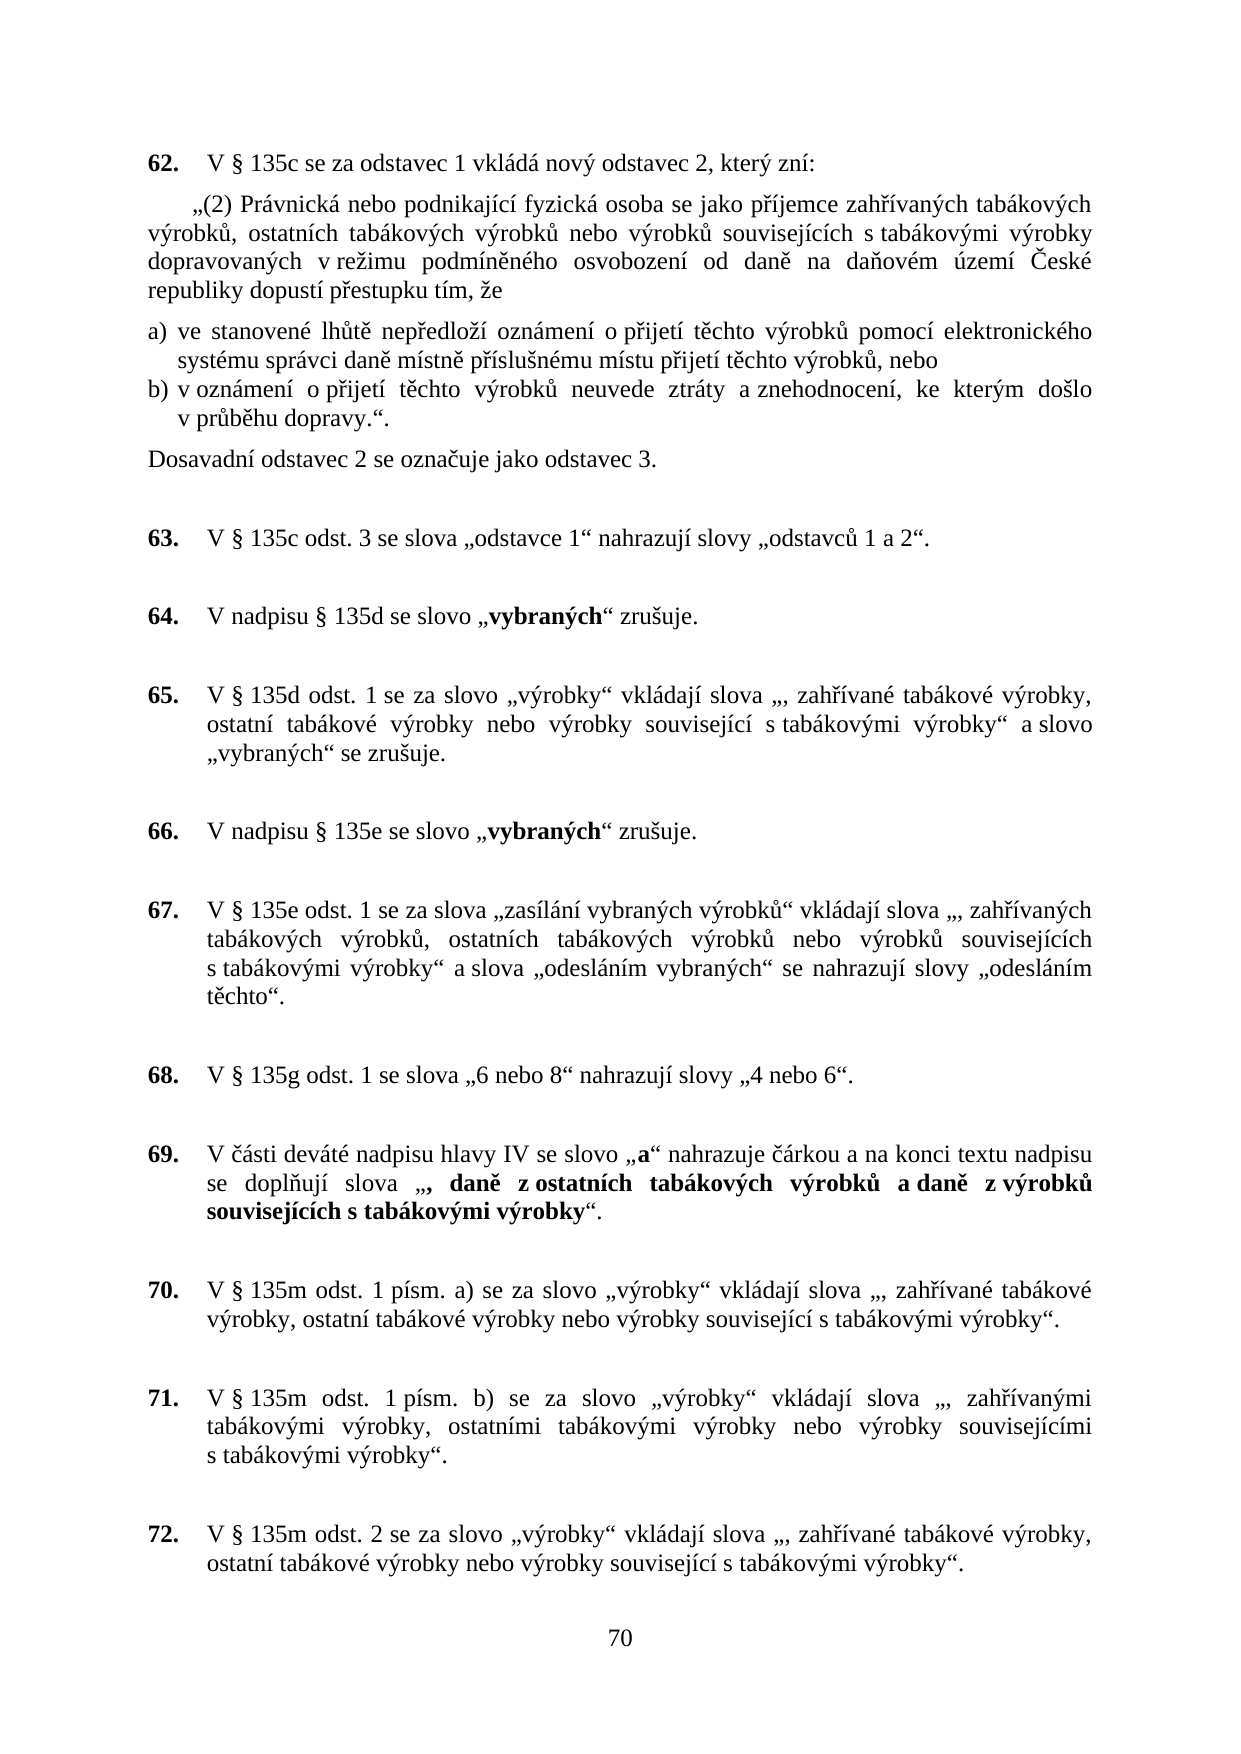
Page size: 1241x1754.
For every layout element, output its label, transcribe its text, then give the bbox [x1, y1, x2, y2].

text Dosavadní odstavec 2 se označuje jako odstavec 3. [148, 444, 1093, 473]
list V § 135m odst. 1 písm. b) se za slovo „výrobky“ vkládají slova „, zahřívanými tabákovými výrobky, ostatními tabákovými výrobky nebo výrobky souvisejícími s tabákovými výrobky“. [148, 1383, 1093, 1469]
text a) ve stanovené lhůtě nepředloží oznámení o přijetí těchto výrobků pomocí elektronického systému správci daně místně příslušnému místu přijetí těchto výrobků, nebo [148, 316, 1093, 374]
list V § 135d odst. 1 se za slovo „výrobky“ vkládají slova „, zahřívané tabákové výrobky, ostatní tabákové výrobky nebo výrobky související s tabákovými výrobky“ a slovo „vybraných“ se zrušuje. [148, 680, 1093, 766]
list V § 135m odst. 1 písm. a) se za slovo „výrobky“ vkládají slova „, zahřívané tabákové výrobky, ostatní tabákové výrobky nebo výrobky související s tabákovými výrobky“. [148, 1275, 1093, 1333]
list „(2) Právnická nebo podnikající fyzická osoba se jako příjemce zahřívaných tabákových výrobků, ostatních tabákových výrobků nebo výrobků souvisejících s tabákovými výrobky dopravovaných v režimu podmíněného osvobození od daně na daňovém území České republiky dopustí přestupku tím, že [148, 189, 1093, 304]
list V § 135c odst. 3 se slova „odstavce 1“ nahrazují slovy „odstavců 1 a 2“. [148, 523, 1093, 551]
list V § 135c se za odstavec 1 vkládá nový odstavec 2, který zní: [148, 148, 1093, 176]
list V § 135m odst. 2 se za slovo „výrobky“ vkládají slova „, zahřívané tabákové výrobky, ostatní tabákové výrobky nebo výrobky související s tabákovými výrobky“. [148, 1519, 1093, 1576]
list V části deváté nadpisu hlavy IV se slovo „a“ nahrazuje čárkou a na konci textu nadpisu se doplňují slova „, daně z ostatních tabákových výrobků a daně z výrobků souvisejících s tabákovými výrobky“. [148, 1139, 1093, 1225]
list V nadpisu § 135e se slovo „vybraných“ zrušuje. [148, 816, 1093, 845]
list V § 135e odst. 1 se za slova „zasílání vybraných výrobků“ vkládají slova „, zahřívaných tabákových výrobků, ostatních tabákových výrobků nebo výrobků souvisejících s tabákovými výrobky“ a slova „odesláním vybraných“ se nahrazují slovy „odesláním těchto“. [148, 895, 1093, 1010]
list V nadpisu § 135d se slovo „vybraných“ zrušuje. [148, 601, 1093, 630]
list V § 135g odst. 1 se slova „6 nebo 8“ nahrazují slovy „4 nebo 6“. [148, 1060, 1093, 1089]
text b) v oznámení o přijetí těchto výrobků neuvede ztráty a znehodnocení, ke kterým došlo v průběhu dopravy.“. [148, 374, 1093, 431]
